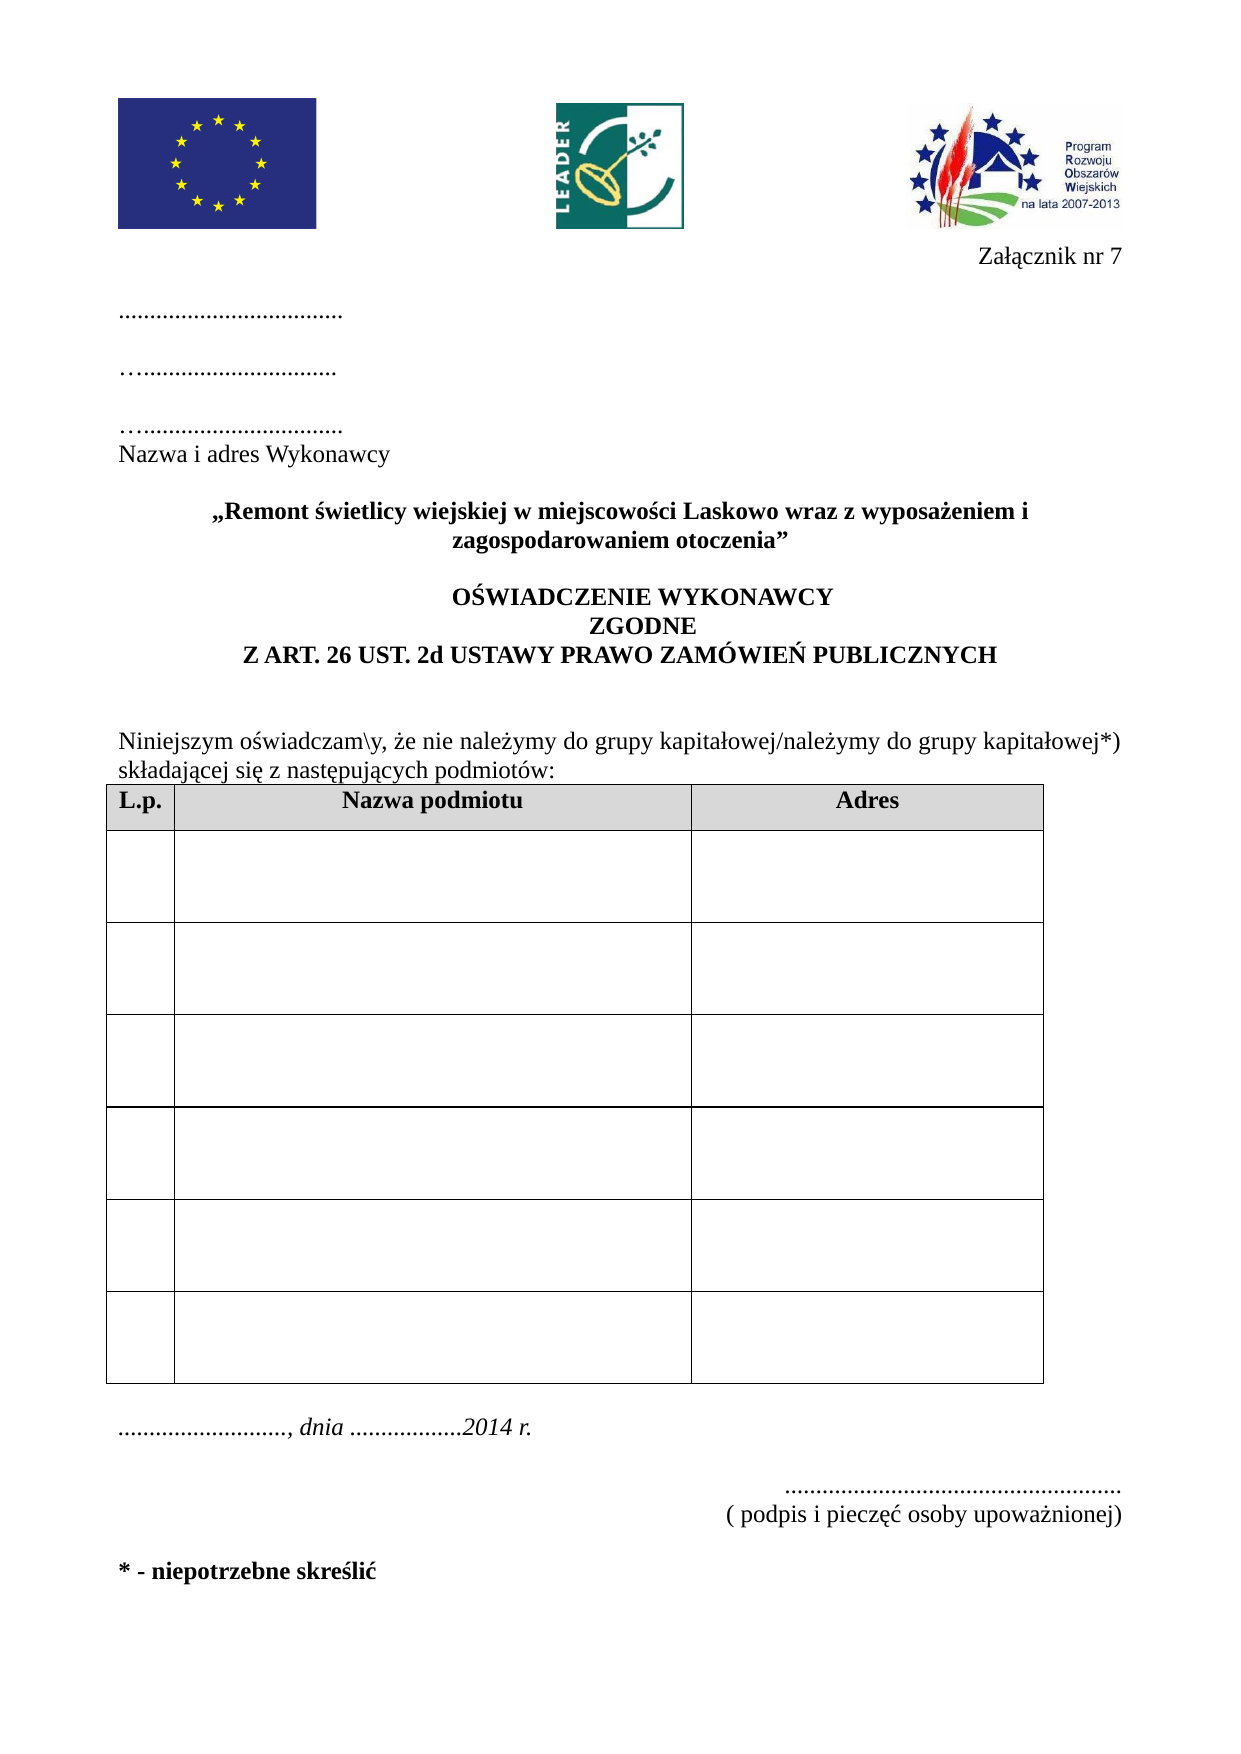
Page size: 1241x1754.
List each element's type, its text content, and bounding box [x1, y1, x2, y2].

table_cell [107, 1108, 174, 1198]
text Z ART. 26 UST. 2d USTAWY PRAWO ZAMÓWIEŃ PUBLICZNYCH [118, 640, 1122, 669]
text ( podpis i pieczęć osoby upoważnionej) [118, 1499, 1122, 1527]
table_cell [692, 1108, 1043, 1198]
table_cell [175, 923, 691, 1014]
table_cell [692, 1200, 1043, 1291]
text …............................... [118, 352, 1122, 381]
table_cell [692, 923, 1043, 1014]
text …................................ [118, 410, 1122, 439]
text * - niepotrzebne skreślić [118, 1556, 1122, 1585]
table_cell [175, 831, 691, 922]
text ...................................................... [118, 1470, 1122, 1499]
table_cell [107, 1292, 174, 1383]
table_cell [175, 1200, 691, 1291]
text Niniejszym oświadczam\y, że nie należymy do grupy kapitałowej/należymy do grupy kapitałowej*) składającej się z następujących podmiotów: [118, 726, 1122, 784]
table_cell [692, 1292, 1043, 1383]
table_cell [107, 1015, 174, 1106]
table_cell [692, 831, 1043, 922]
table_header L.p. [107, 785, 174, 830]
table_cell [107, 1200, 174, 1291]
table_cell [107, 831, 174, 922]
text ZGODNE [163, 611, 1122, 640]
table_header Adres [692, 785, 1043, 830]
picture [118, 98, 317, 229]
text OŚWIADCZENIE WYKONAWCY [163, 582, 1122, 611]
text ..........................., dnia ..................2014 r. [118, 1412, 1122, 1441]
text „Remont świetlicy wiejskiej w miejscowości Laskowo wraz z wyposażeniem i zagospodarowaniem otoczenia” [118, 496, 1122, 554]
text .................................... [118, 295, 1122, 324]
table_header Nazwa podmiotu [175, 785, 691, 830]
table_cell [175, 1292, 691, 1383]
picture [556, 103, 684, 229]
table_cell [175, 1015, 691, 1106]
table_cell [692, 1015, 1043, 1106]
text Nazwa i adres Wykonawcy [118, 439, 1122, 467]
table_cell [175, 1108, 691, 1198]
picture [906, 103, 1122, 229]
text Załącznik nr 7 [118, 241, 1122, 270]
table_cell [107, 923, 174, 1014]
